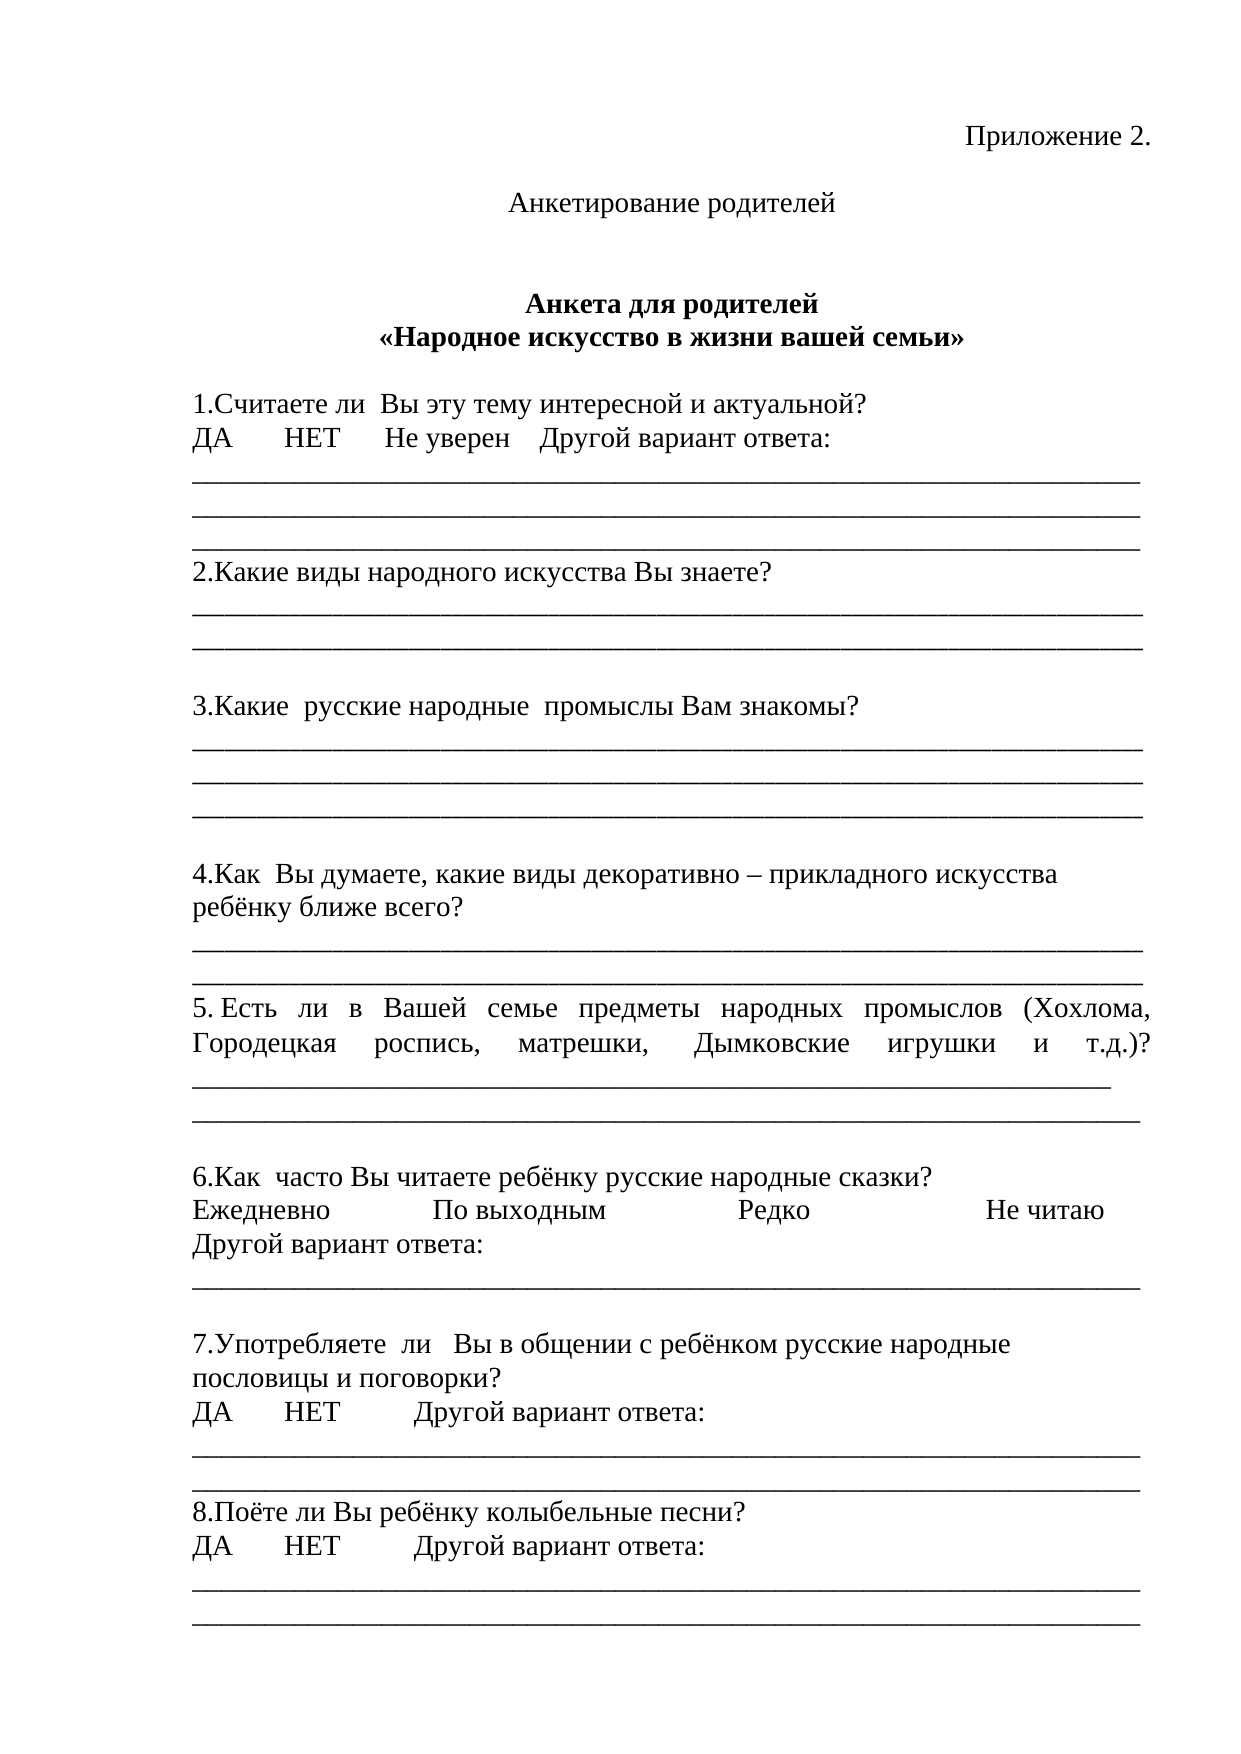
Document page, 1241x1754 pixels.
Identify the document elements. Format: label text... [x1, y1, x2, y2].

text 7.Употребляете ли Вы в общении с ребёнком русские народные пословицы и поговорки? [192, 1327, 1152, 1394]
text Анкета для родителей [192, 286, 1152, 319]
text 6.Как часто Вы читаете ребёнку русские народные сказки? [192, 1159, 1152, 1192]
text Другой вариант ответа: _________________________________________________________________ [192, 1226, 1152, 1293]
text _________________________________________________________________ [192, 1092, 1152, 1125]
text __________________________________________________________________________________________________________________________________ [192, 487, 1152, 554]
text 2.Какие виды народного искусства Вы знаете? [192, 554, 1152, 588]
text 5. Есть ли в Вашей семье предметы народных промыслов (Хохлома, Городецкая роспись, матрешки, Дымковские игрушки и т.д.)? _______________________________________________________________ [192, 990, 1152, 1092]
text _________________________________________________________________ [192, 1595, 1152, 1628]
text 4.Как Вы думаете, какие виды декоративно – прикладного искусства ребёнку ближе всего? [192, 856, 1152, 923]
text ________________________________________________________________________________________________________________________________________________________________________________ [192, 588, 1152, 655]
text 3.Какие русские народные промыслы Вам знакомы? [192, 688, 1152, 722]
text 1.Считаете ли Вы эту тему интересной и актуальной? [192, 386, 1152, 420]
text _________________________________________________________________ [192, 1461, 1152, 1494]
text Ежедневно По выходным Редко Не читаю [192, 1192, 1152, 1226]
text ________________________________________________________________________________________________________________________________________________________________________________ [192, 923, 1152, 990]
text ДА НЕТ Другой вариант ответа: _________________________________________________________________ [192, 1528, 1152, 1595]
text ДА НЕТ Не уверен Другой вариант ответа: _________________________________________________________________ [192, 420, 1152, 487]
text 8.Поёте ли Вы ребёнку колыбельные песни? [192, 1494, 1152, 1528]
text ________________________________________________________________________________________________________________________________________________________________________________ [192, 722, 1152, 789]
text «Народное искусство в жизни вашей семьи» [192, 319, 1152, 353]
text Приложение 2. [192, 118, 1152, 152]
text ДА НЕТ Другой вариант ответа: _________________________________________________________________ [192, 1394, 1152, 1461]
text Анкетирование родителей [192, 185, 1152, 219]
text ________________________________________________________________________________________ [192, 789, 1152, 822]
